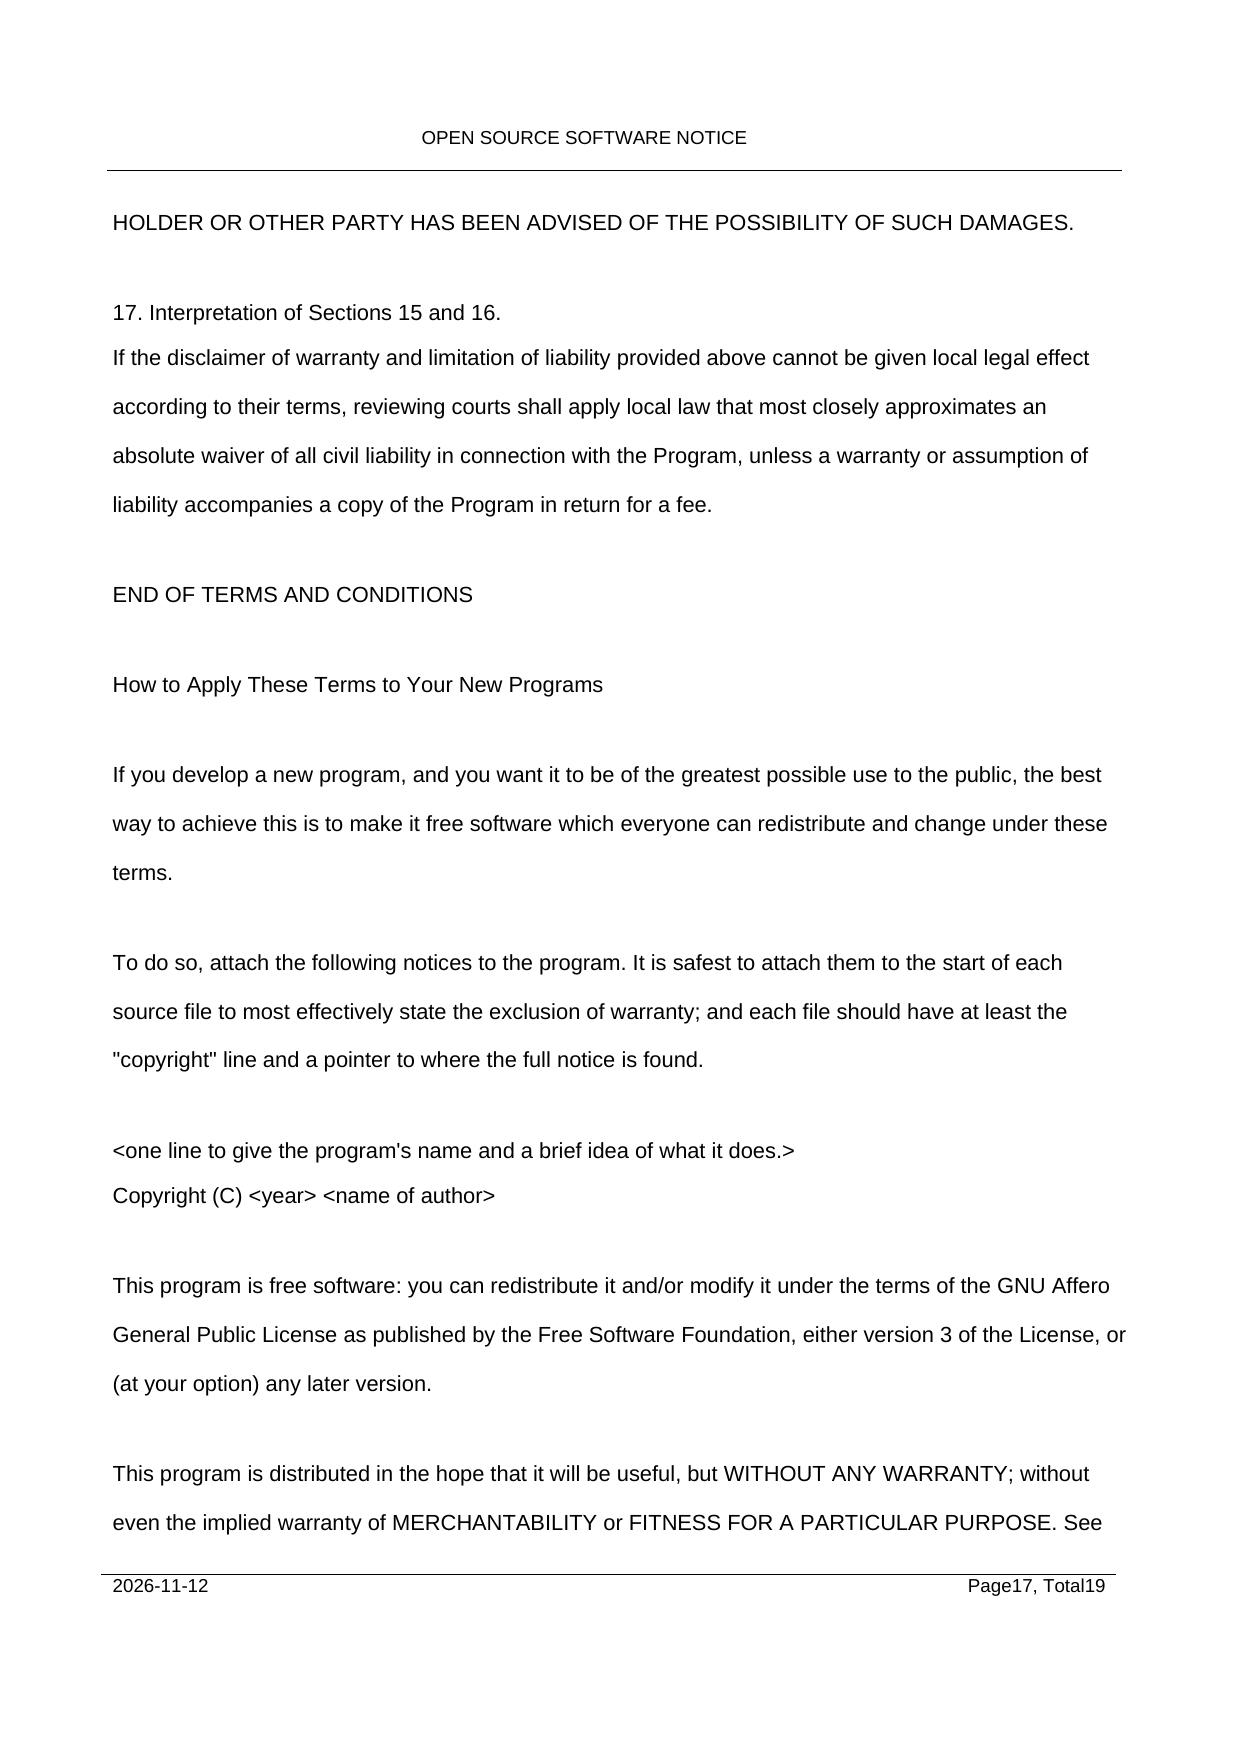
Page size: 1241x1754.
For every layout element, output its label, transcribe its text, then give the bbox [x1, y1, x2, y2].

text If you develop a new program, and you want it to be of the greatest possible use to the public, the best way to achieve this is to make it free software which everyone can redistribute and change under these terms. [112, 758, 1128, 888]
text <one line to give the program's name and a brief idea of what it does.> [112, 1134, 1128, 1166]
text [112, 1457, 1128, 1538]
text If the disclaimer of warranty and limitation of liability provided above cannot be given local legal effect according to their terms, reviewing courts shall apply local law that most closely approximates an absolute waiver of all civil liability in connection with the Program, unless a warranty or assumption of liability accompanies a copy of the Program in return for a fee. [112, 342, 1128, 520]
text This program is free software: you can redistribute it and/or modify it under the terms of the GNU Affero General Public License as published by the Free Software Foundation, either version 3 of the License, or (at your option) any later version. [112, 1269, 1128, 1399]
text How to Apply These Terms to Your New Programs [112, 668, 1128, 701]
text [112, 206, 1128, 239]
text END OF TERMS AND CONDITIONS [112, 578, 1128, 611]
text Copyright (C) <year> <name of author> [112, 1179, 1128, 1212]
text 17. Interpretation of Sections 15 and 16. [112, 297, 1128, 329]
text To do so, attach the following notices to the program. It is safest to attach them to the start of each source file to most effectively state the exclusion of warranty; and each file should have at least the "copyright" line and a pointer to where the full notice is found. [112, 946, 1128, 1076]
